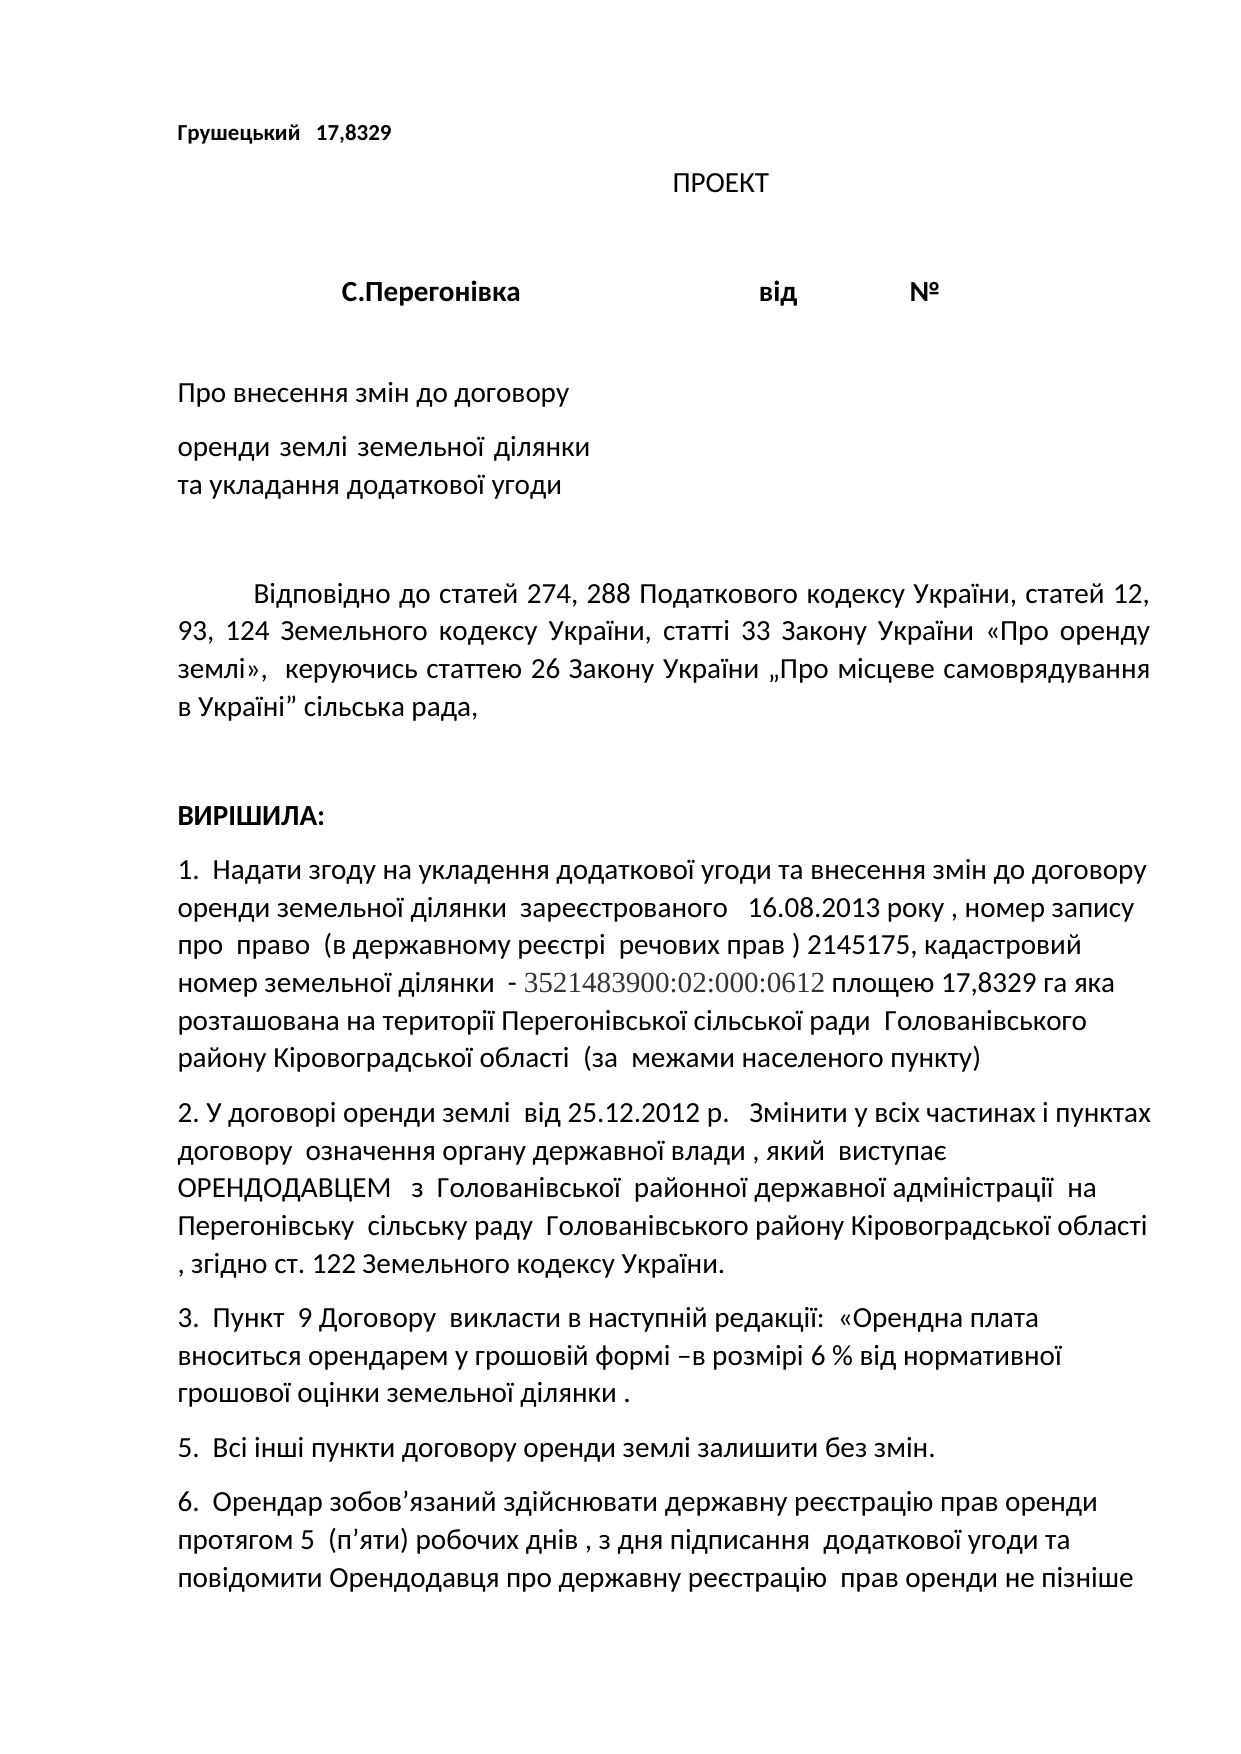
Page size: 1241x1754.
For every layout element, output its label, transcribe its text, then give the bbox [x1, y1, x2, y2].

text ВИРІШИЛА: [177, 797, 1152, 832]
text ПРОЕКТ [177, 164, 1152, 200]
text 2. У договорі оренди землі від 25.12.2012 р. Змінити у всіх частинах і пунктах договору означення органу державної влади , який виступає ОРЕНДОДАВЦЕМ з Голованівської районної державної адміністрації на Перегонівську сільську раду Голованівського району Кіровоградської області , згідно ст. 122 Земельного кодексу України. [177, 1094, 1152, 1280]
text 3. Пункт 9 Договору викласти в наступній редакції: «Орендна плата вноситься орендарем у грошовій формі –в розмірі 6 % від нормативної грошової оцінки земельної ділянки . [177, 1299, 1152, 1410]
text Грушецький 17,8329 [177, 118, 1152, 146]
text С.Перегонівка від № [177, 273, 1152, 309]
text оренди землі земельної ділянки та укладання додаткової угоди [177, 428, 591, 502]
text 1. Надати згоду на укладення додаткової угоди та внесення змін до договору оренди земельної ділянки зареєстрованого 16.08.2013 року , номер запису про право (в державному реєстрі речових прав ) 2145175, кадастровий номер земельної ділянки - 3521483900:02:000:0612 площею 17,8329 га яка розташована на території Перегонівської сільської ради Голованівського району Кіровоградської області (за межами населеного пункту) [177, 851, 1152, 1075]
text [177, 1483, 1152, 1594]
text 5. Всі інші пункти договору оренди землі залишити без змін. [177, 1429, 1152, 1464]
text Відповідно до статей 274, 288 Податкового кодексу України, статей 12, 93, 124 Земельного кодексу України, статті 33 Закону України «Про оренду землі», керуючись статтею 26 Закону України „Про місцеве самоврядування в Україні” сільська рада, [177, 575, 1152, 723]
text Про внесення змін до договору [177, 374, 591, 409]
